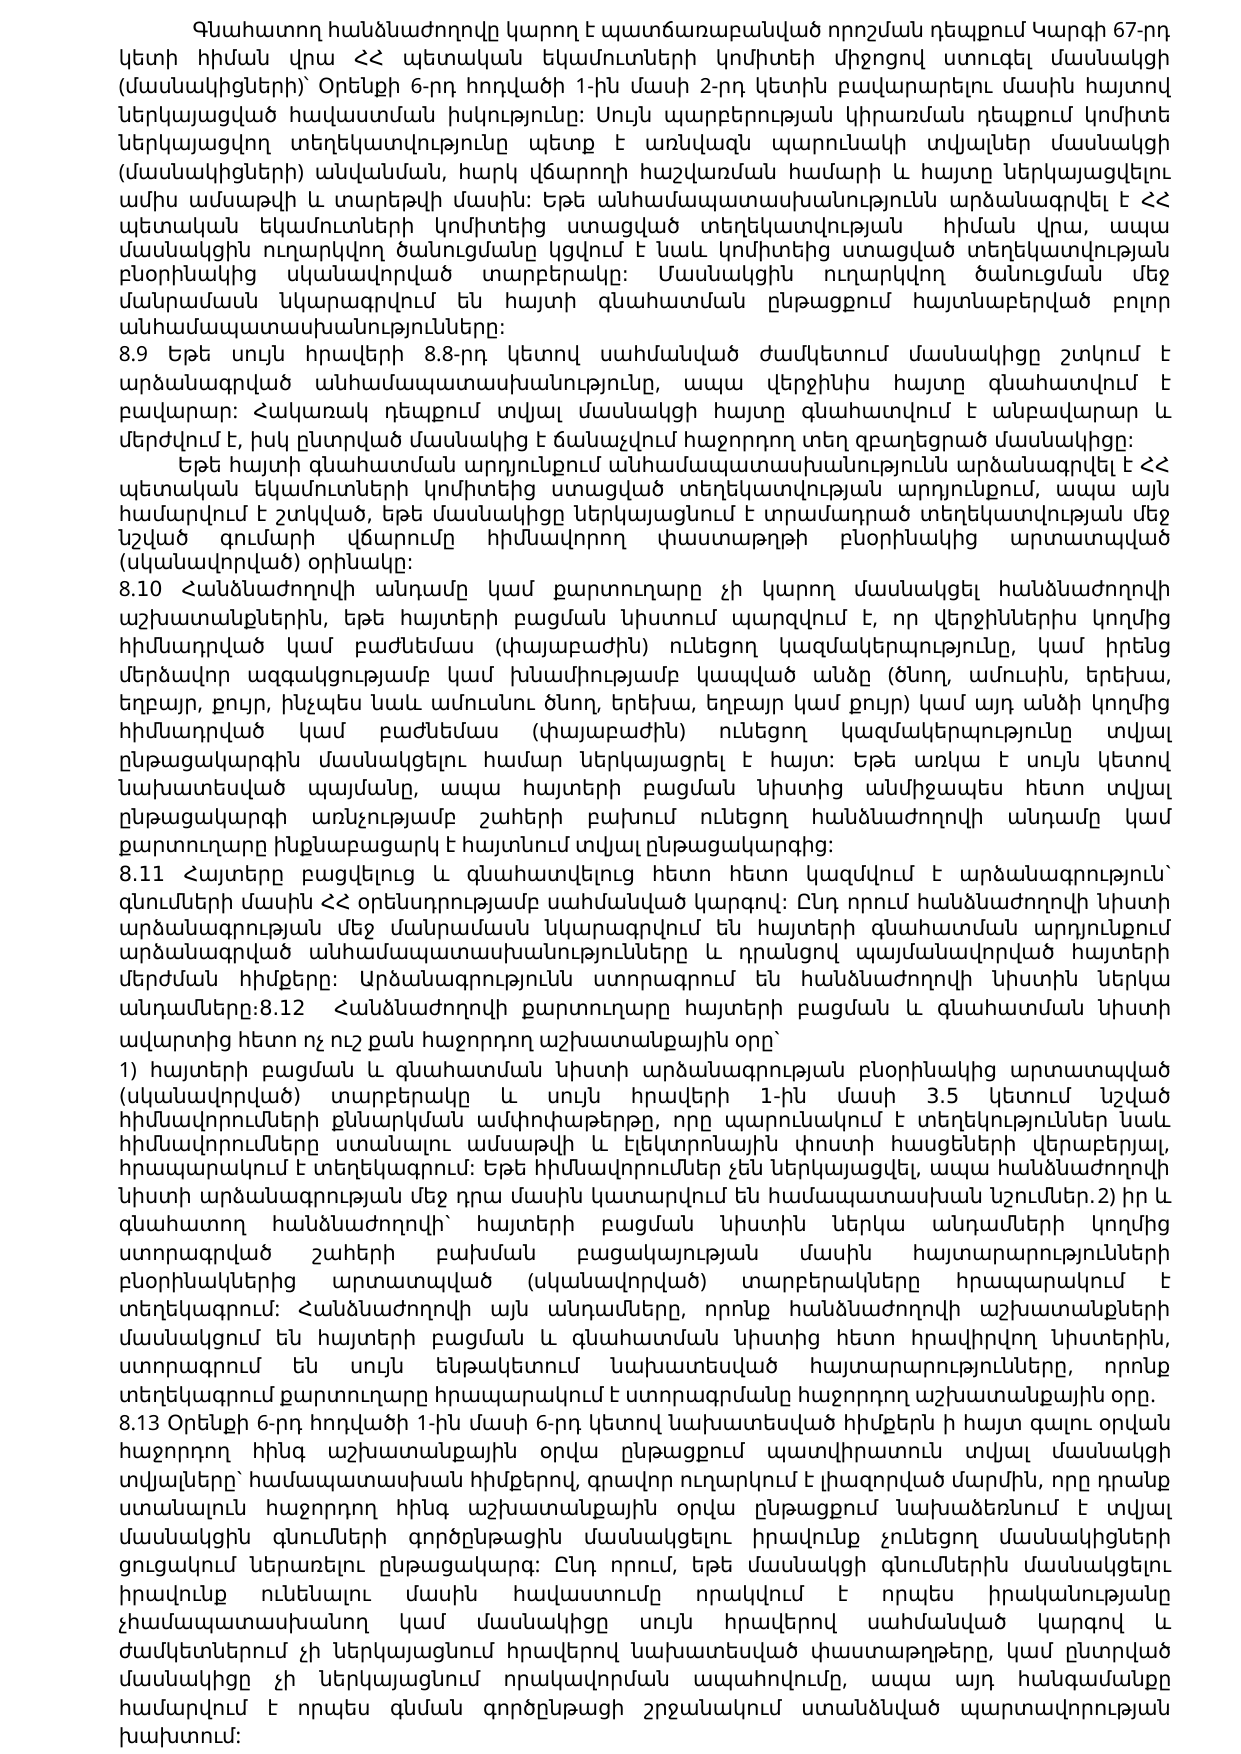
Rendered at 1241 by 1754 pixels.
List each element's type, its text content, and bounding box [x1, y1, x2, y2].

text Գնահատող հանձնաժողովը կարող է պատճառաբանված որոշման դեպքում Կարգի 67-րդ կետի հիման վրա ՀՀ պետական եկամուտների կոմիտեի միջոցով ստուգել մասնակցի (մասնակիցների)՝ Օրենքի 6-րդ հոդվածի 1-ին մասի 2-րդ կետին բավարարելու մասին հայտով ներկայացված հավաստման իսկությունը: Սույն պարբերության կիրառման դեպքում կոմիտե ներկայացվող տեղեկատվությունը պետք է առնվազն պարունակի տվյալներ մասնակցի (մասնակիցների) անվանման, հարկ վճարողի հաշվառման համարի և հայտը ներկայացվելու ամիս ամսաթվի և տարեթվի մասին: Եթե անհամապատասխանությունն արձանագրվել է ՀՀ պետական եկամուտների կոմիտեից ստացված տեղեկատվության հիման վրա, ապա մասնակցին ուղարկվող ծանուցմանը կցվում է նաև կոմիտեից ստացված տեղեկատվության բնօրինակից սկանավորված տարբերակը: Մասնակցին ուղարկվող ծանուցման մեջ մանրամասն նկարագրվում են հայտի գնահատման ընթացքում հայտնաբերված բոլոր անհամապատասխանությունները: [118, 15, 1171, 339]
text 1) հայտերի բացման և գնահատման նիստի արձանագրության բնօրինակից արտատպված (սկանավորված) տարբերակը և սույն հրավերի 1-ին մասի 3.5 կետում նշված հիմնավորումների քննարկման ամփոփաթերթը, որը պարունակում է տեղեկություններ նաև հիմնավորումները ստանալու ամսաթվի և էլեկտրոնային փոստի հասցեների վերաբերյալ, հրապարակում է տեղեկագրում: Եթե հիմնավորումներ չեն ներկայացվել, ապա հանձնաժողովի նիստի արձանագրության մեջ դրա մասին կատարվում են համապատասխան նշումներ.2) իր և գնահատող հանձնաժողովի` հայտերի բացման նիստին ներկա անդամների կողմից ստորագրված շահերի բախման բացակայության մասին հայտարարությունների բնօրինակներից արտատպված (սկանավորված) տարբերակները հրապարակում է տեղեկագրում: Հանձնաժողովի այն անդամները, որոնք հանձնաժողովի աշխատանքների մասնակցում են հայտերի բացման և գնահատման նիստից հետո հրավիրվող նիստերին, ստորագրում են սույն ենթակետում նախատեսված հայտարարությունները, որոնք տեղեկագրում քարտուղարը հրապարակում է ստորագրմանը հաջորդող աշխատանքային օրը. [118, 1055, 1171, 1408]
text 8.9 Եթե սույն հրավերի 8.8-րդ կետով սահմանված ժամկետում մասնակիցը շտկում է արձանագրված անհամապատասխանությունը, ապա վերջինիս հայտը գնահատվում է բավարար: Հակառակ դեպքում տվյալ մասնակցի հայտը գնահատվում է անբավարար և մերժվում է, իսկ ընտրված մասնակից է ճանաչվում հաջորդող տեղ զբաղեցրած մասնակիցը: [118, 339, 1171, 453]
text 8.13 Օրենքի 6-րդ հոդվածի 1-ին մասի 6-րդ կետով նախատեսված հիմքերն ի հայտ գալու օրվան հաջորդող հինգ աշխատանքային օրվա ընթացքում պատվիրատուն տվյալ մասնակցի տվյալները` համապատասխան հիմքերով, գրավոր ուղարկում է լիազորված մարմին, որը դրանք ստանալուն հաջորդող հինգ աշխատանքային օրվա ընթացքում նախաձեռնում է տվյալ մասնակցին գնումների գործընթացին մասնակցելու իրավունք չունեցող մասնակիցների ցուցակում ներառելու ընթացակարգ: Ընդ որում, եթե մասնակցի գնումներին մասնակցելու իրավունք ունենալու մասին հավաստումը որակվում է որպես իրականությանը չհամապատասխանող կամ մասնակիցը սույն հրավերով սահմանված կարգով և ժամկետներում չի ներկայացնում հրավերով նախատեսված փաստաթղթերը, կամ ընտրված մասնակիցը չի ներկայացնում որակավորման ապահովումը, ապա այդ հանգամանքը համարվում է որպես գնման գործընթացի շրջանակում ստանձնված պարտավորության խախտում: [118, 1408, 1171, 1749]
text 8.10 Հանձնաժողովի անդամը կամ քարտուղարը չի կարող մասնակցել հանձնաժողովի աշխատանքներին, եթե հայտերի բացման նիստում պարզվում է, որ վերջիններիս կողմից հիմնադրված կամ բաժնեմաս (փայաբաժին) ունեցող կազմակերպությունը, կամ իրենց մերձավոր ազգակցությամբ կամ խնամիությամբ կապված անձը (ծնող, ամուսին, երեխա, եղբայր, քույր, ինչպես նաև ամուսնու ծնող, երեխա, եղբայր կամ քույր) կամ այդ անձի կողմից հիմնադրված կամ բաժնեմաս (փայաբաժին) ունեցող կազմակերպությունը տվյալ ընթացակարգին մասնակցելու համար ներկայացրել է հայտ: Եթե առկա է սույն կետով նախատեսված պայմանը, ապա հայտերի բացման նիստից անմիջապես հետո տվյալ ընթացակարգի առնչությամբ շահերի բախում ունեցող հանձնաժողովի անդամը կամ քարտուղարը ինքնաբացարկ է հայտնում տվյալ ընթացակարգից: [118, 574, 1171, 859]
text 8.11 Հայտերը բացվելուց և գնահատվելուց հետո հետո կազմվում է արձանագրություն` գնումների մասին ՀՀ օրենսդրությամբ սահմանված կարգով: Ընդ որում հանձնաժողովի նիստի արձանագրության մեջ մանրամասն նկարագրվում են հայտերի գնահատման արդյունքում արձանագրված անհամապատասխանությունները և դրանցով պայմանավորված հայտերի մերժման հիմքերը: Արձանագրությունն ստորագրում են հանձնաժողովի նիստին ներկա անդամները։8.12 Հանձնաժողովի քարտուղարը հայտերի բացման և գնահատման նիստի ավարտից հետո ոչ ուշ քան հաջորդող աշխատանքային օրը` [118, 859, 1171, 1055]
text Եթե հայտի գնահատման արդյունքում անհամապատասխանությունն արձանագրվել է ՀՀ պետական եկամուտների կոմիտեից ստացված տեղեկատվության արդյունքում, ապա այն համարվում է շտկված, եթե մասնակիցը ներկայացնում է տրամադրած տեղեկատվության մեջ նշված գումարի վճարումը հիմնավորող փաստաթղթի բնօրինակից արտատպված (սկանավորված) օրինակը: [118, 453, 1171, 574]
